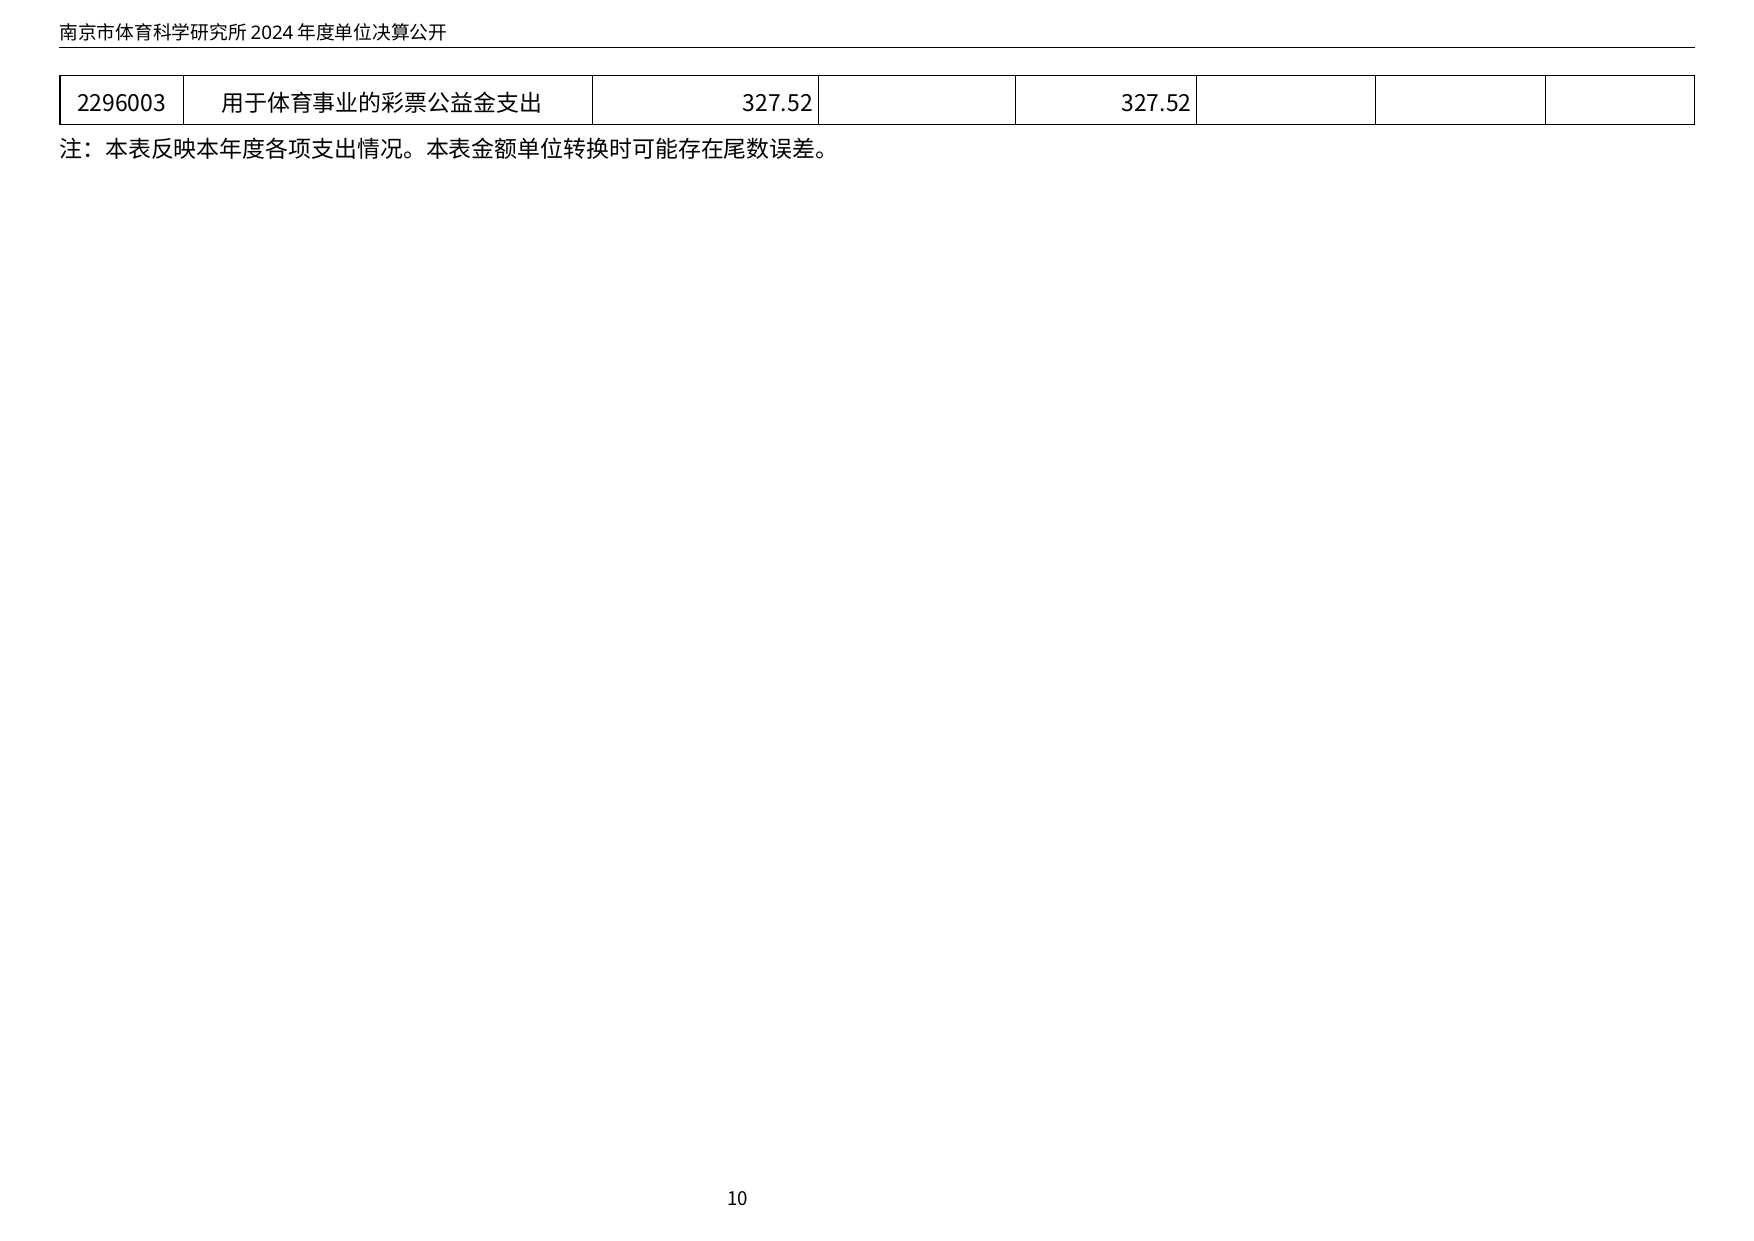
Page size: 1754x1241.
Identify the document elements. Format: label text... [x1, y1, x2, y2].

table_cell 327.52 [1016, 76, 1196, 124]
table_cell 用于体育事业的彩票公益金支出 [184, 76, 592, 124]
table_cell [1197, 76, 1375, 124]
table_cell [1546, 76, 1694, 124]
table_cell [1376, 76, 1545, 124]
table_cell [819, 76, 1015, 124]
text 注：本表反映本年度各项支出情况。本表金额单位转换时可能存在尾数误差。 [59, 131, 1695, 164]
table_cell 327.52 [593, 76, 818, 124]
table_cell 2296003 [61, 76, 183, 124]
